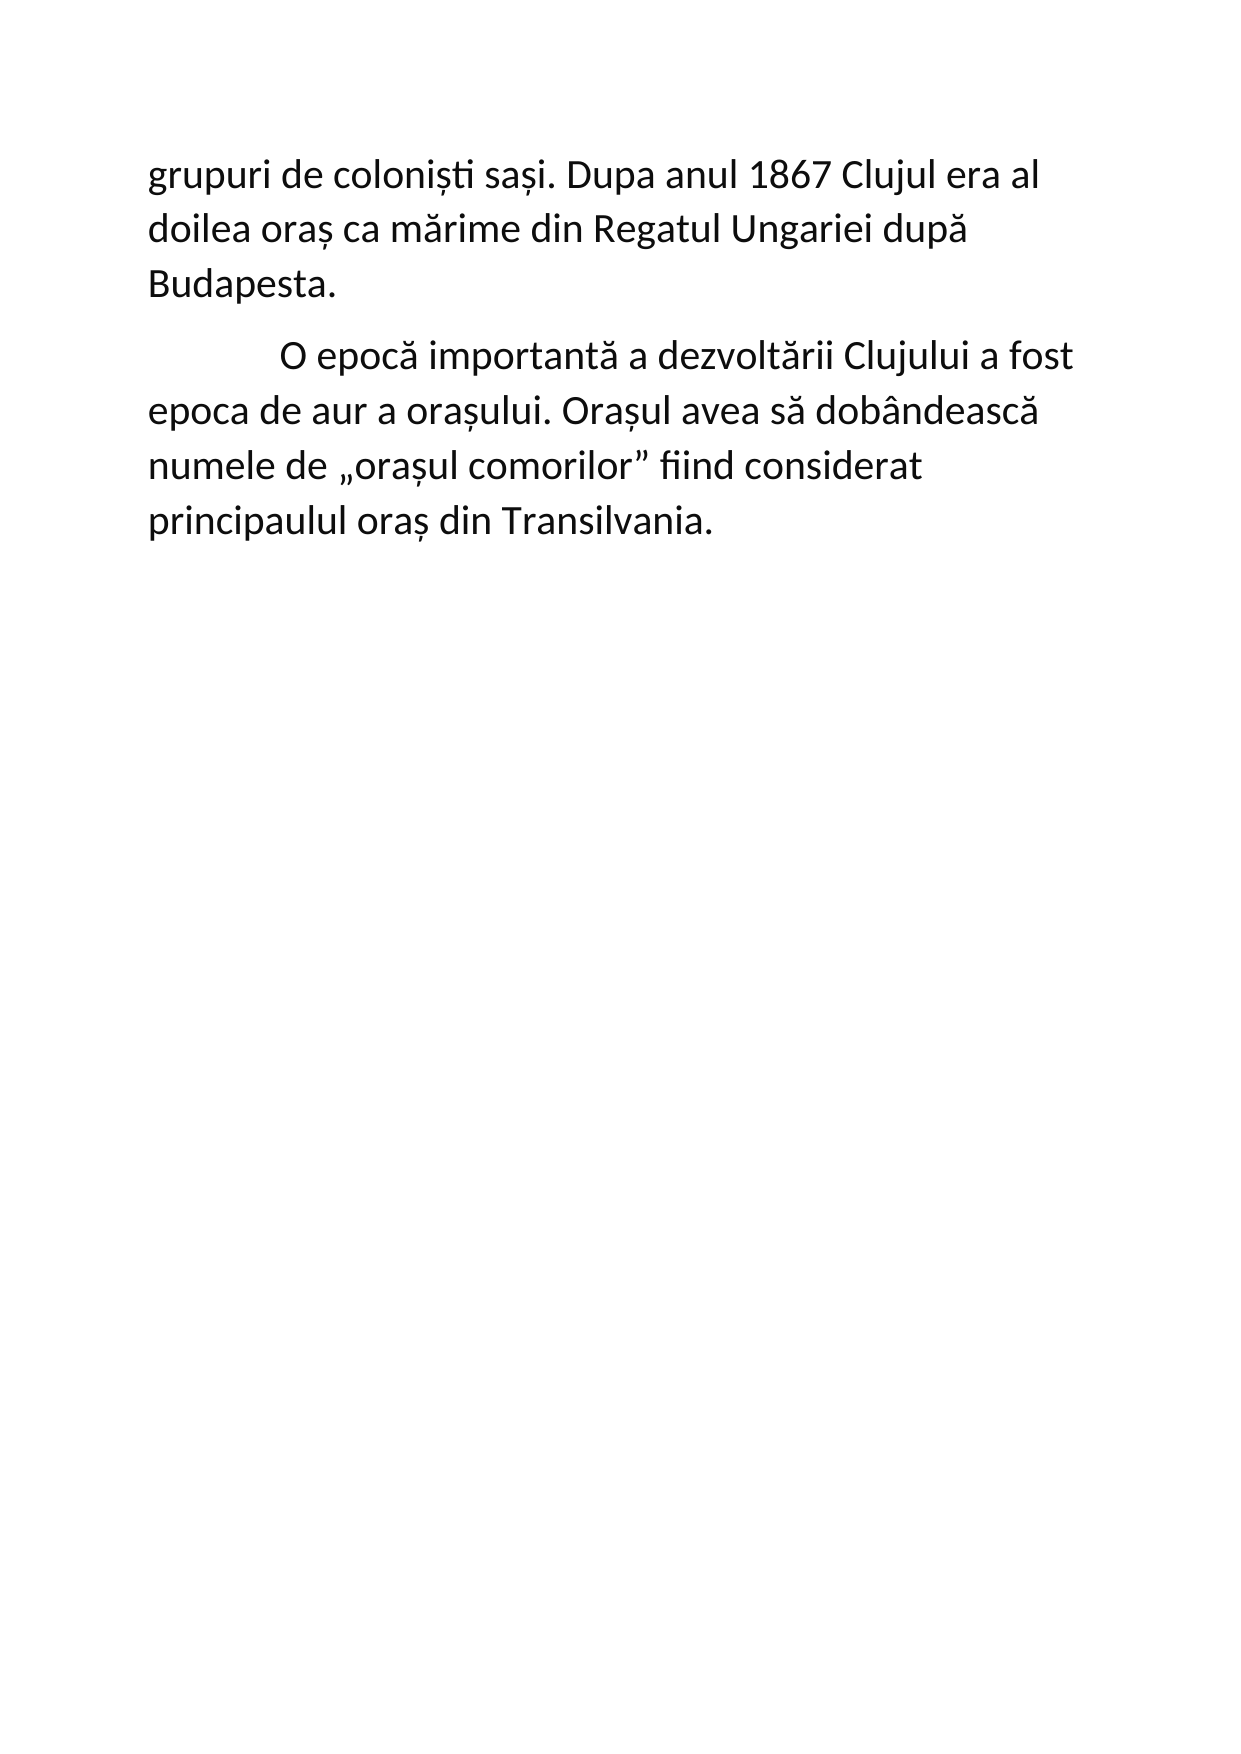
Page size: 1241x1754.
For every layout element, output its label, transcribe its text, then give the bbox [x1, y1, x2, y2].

text O epocă importantă a dezvoltării Clujului a fost epoca de aur a orașului. Orașul avea să dobândească numele de „orașul comorilor” fiind considerat principaulul oraș din Transilvania. [148, 329, 1093, 544]
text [148, 148, 1093, 308]
